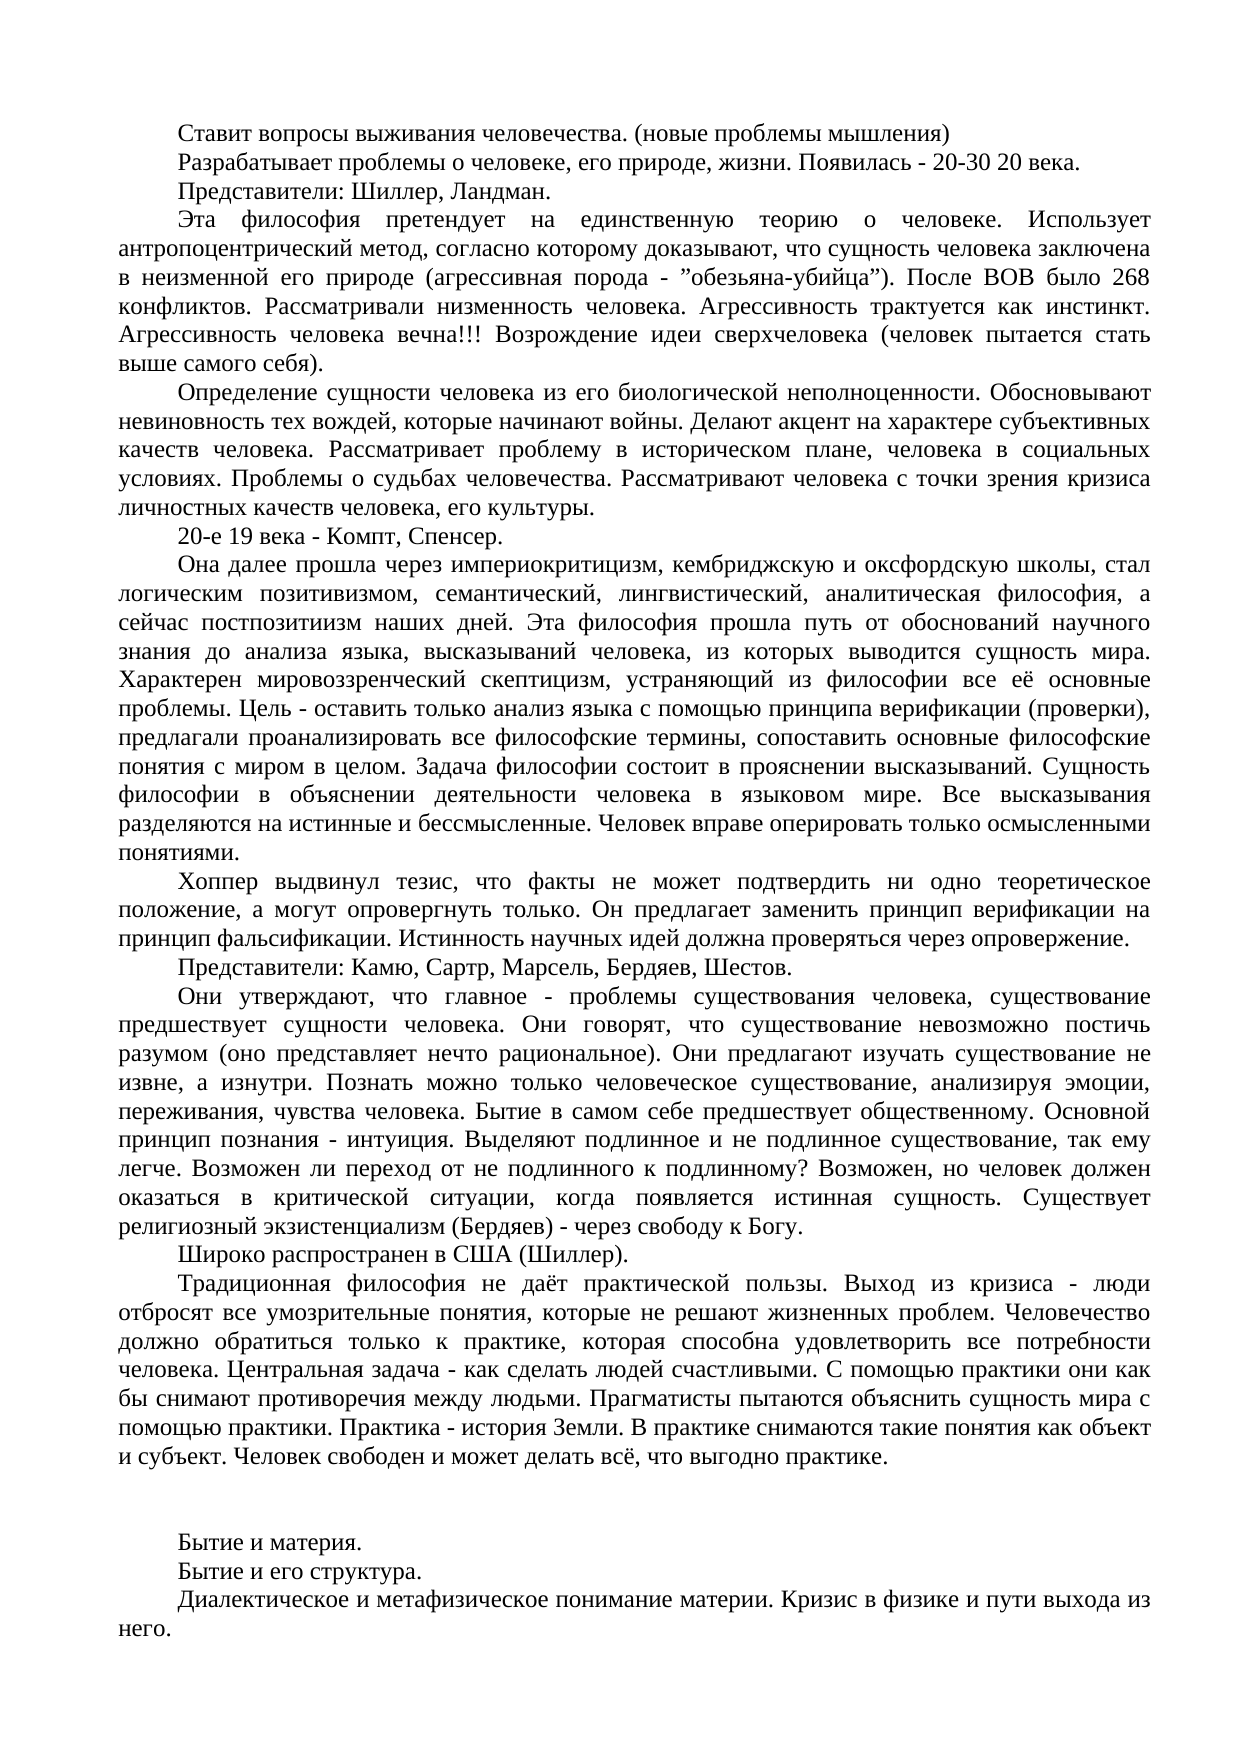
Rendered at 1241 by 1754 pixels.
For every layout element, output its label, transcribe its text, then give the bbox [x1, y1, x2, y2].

text Традиционная философия не даёт практической пользы. Выход из кризиса - люди отбросят все умозрительные понятия, которые не решают жизненных проблем. Человечество должно обратиться только к практике, которая способна удовлетворить все потребности человека. Центральная задача - как сделать людей счастливыми. С помощью практики они как бы снимают противоречия между людьми. Прагматисты пытаются объяснить сущность мира с помощью практики. Практика - история Земли. В практике снимаются такие понятия как объект и субъект. Человек свободен и может делать всё, что выгодно практике. [118, 1268, 1152, 1469]
text Диалектическое и метафизическое понимание материи. Кризис в физике и пути выхода из него. [118, 1584, 1152, 1642]
text Эта философия претендует на единственную теорию о человеке. Использует антропоцентрический метод, согласно которому доказывают, что сущность человека заключена в неизменной его природе (агрессивная порода - ”обезьяна-убийца”). После ВОВ было 268 конфликтов. Рассматривали низменность человека. Агрессивность трактуется как инстинкт. Агрессивность человека вечна!!! Возрождение идеи сверхчеловека (человек пытается стать выше самого себя). [118, 204, 1152, 377]
text Ставит вопросы выживания человечества. (новые проблемы мышления) [118, 118, 1152, 147]
text 20-е 19 века - Компт, Спенсер. [118, 521, 1152, 549]
text Представители: Шиллер, Ландман. [118, 176, 1152, 204]
text Разрабатывает проблемы о человеке, его природе, жизни. Появилась - 20-30 20 века. [118, 147, 1152, 176]
text Она далее прошла через империокритицизм, кембриджскую и оксфордскую школы, стал логическим позитивизмом, семантический, лингвистический, аналитическая философия, а сейчас постпозитиизм наших дней. Эта философия прошла путь от обоснований научного знания до анализа языка, высказываний человека, из которых выводится сущность мира. Характерен мировоззренческий скептицизм, устраняющий из философии все её основные проблемы. Цель - оставить только анализ языка с помощью принципа верификации (проверки), предлагали проанализировать все философские термины, сопоставить основные философские понятия с миром в целом. Задача философии состоит в прояснении высказываний. Сущность философии в объяснении деятельности человека в языковом мире. Все высказывания разделяются на истинные и бессмысленные. Человек вправе оперировать только осмысленными понятиями. [118, 549, 1152, 866]
text Представители: Камю, Сартр, Марсель, Бердяев, Шестов. [118, 952, 1152, 981]
text Бытие и материя. [118, 1527, 1152, 1556]
text Бытие и его структура. [118, 1556, 1152, 1584]
text Определение сущности человека из его биологической неполноценности. Обосновывают невиновность тех вождей, которые начинают войны. Делают акцент на характере субъективных качеств человека. Рассматривает проблему в историческом плане, человека в социальных условиях. Проблемы о судьбах человечества. Рассматривают человека с точки зрения кризиса личностных качеств человека, его культуры. [118, 377, 1152, 521]
text Широко распространен в США (Шиллер). [118, 1239, 1152, 1268]
text Хоппер выдвинул тезис, что факты не может подтвердить ни одно теоретическое положение, а могут опровергнуть только. Он предлагает заменить принцип верификации на принцип фальсификации. Истинность научных идей должна проверяться через опровержение. [118, 866, 1152, 952]
text Они утверждают, что главное - проблемы существования человека, существование предшествует сущности человека. Они говорят, что существование невозможно постичь разумом (оно представляет нечто рациональное). Они предлагают изучать существование не извне, а изнутри. Познать можно только человеческое существование, анализируя эмоции, переживания, чувства человека. Бытие в самом себе предшествует общественному. Основной принцип познания - интуиция. Выделяют подлинное и не подлинное существование, так ему легче. Возможен ли переход от не подлинного к подлинному? Возможен, но человек должен оказаться в критической ситуации, когда появляется истинная сущность. Существует религиозный экзистенциализм (Бердяев) - через свободу к Богу. [118, 981, 1152, 1239]
